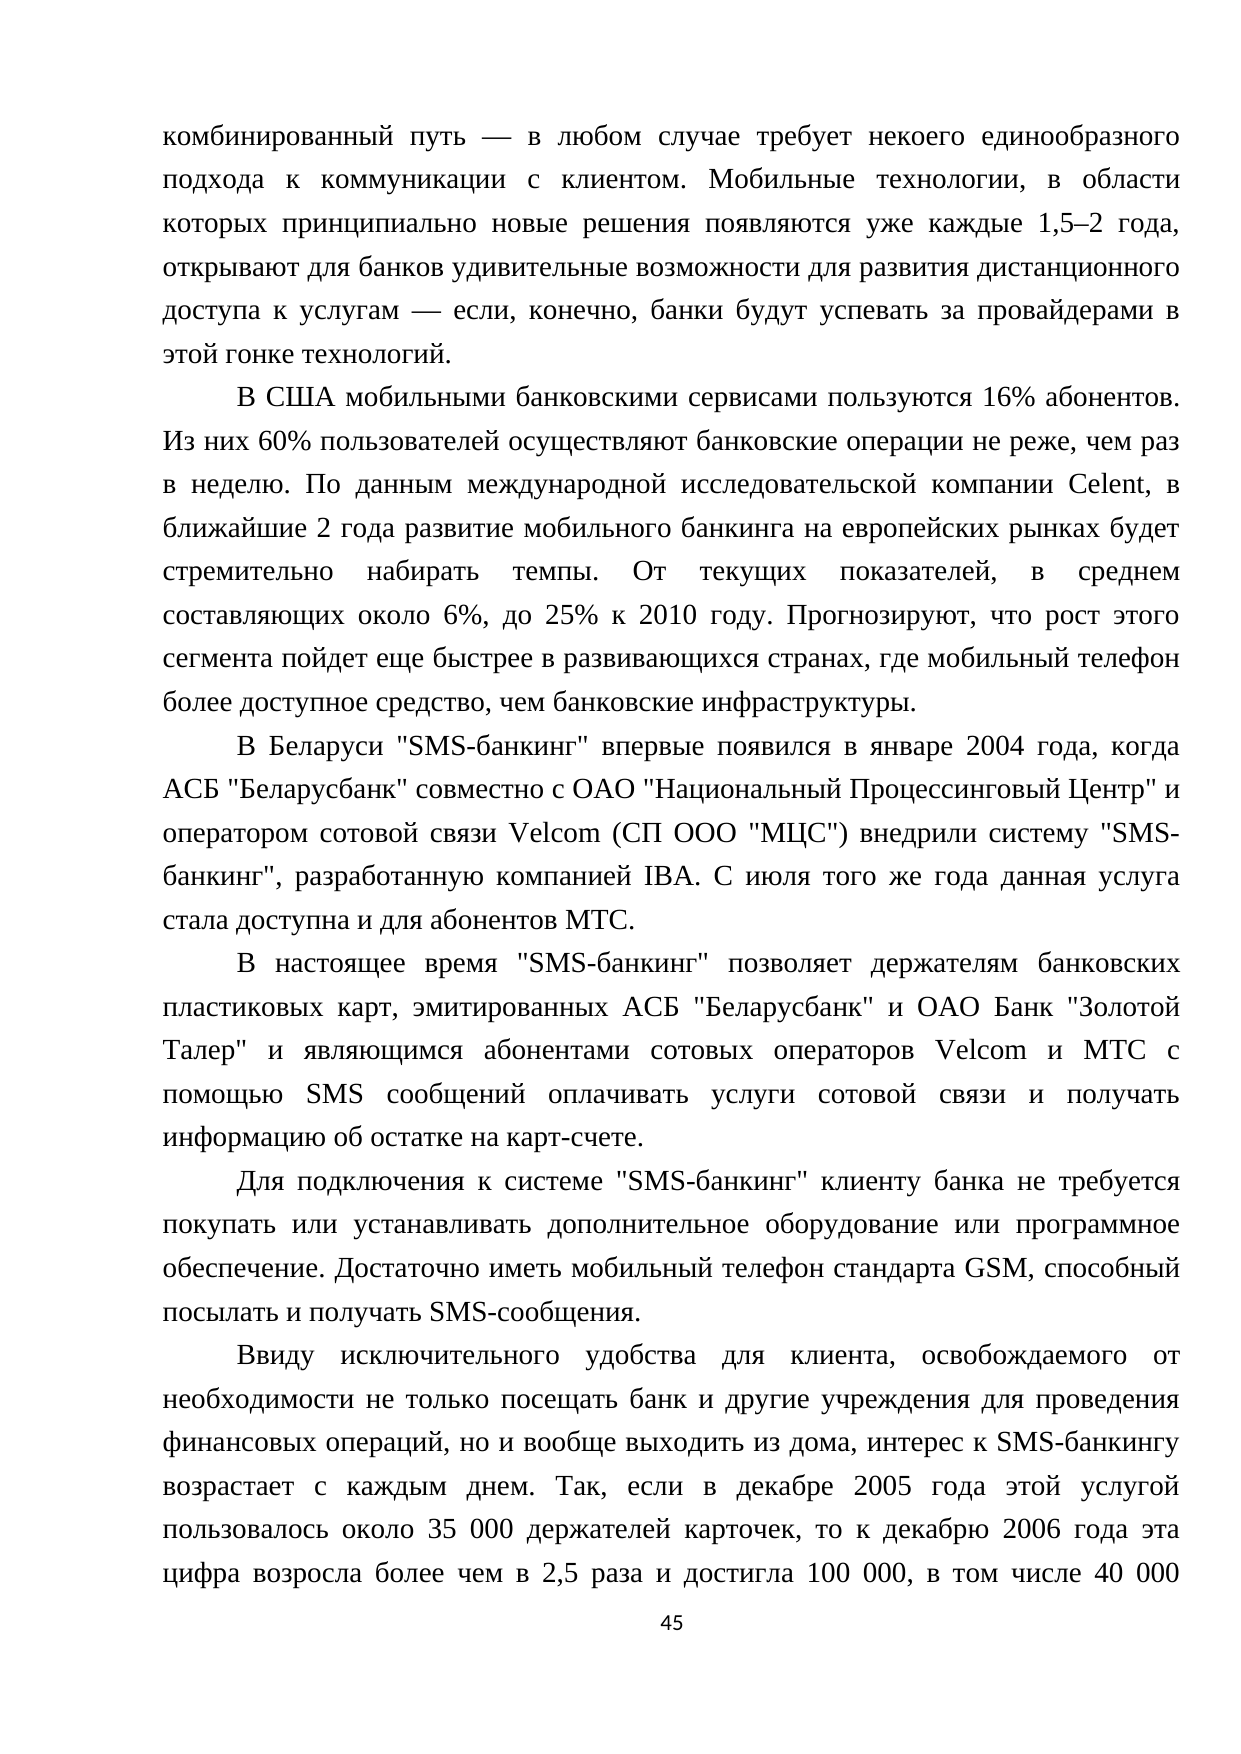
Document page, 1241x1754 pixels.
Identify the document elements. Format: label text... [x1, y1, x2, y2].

text В Беларуси "SMS-банкинг" впервые появился в январе 2004 года, когда АСБ "Беларусбанк" совместно с ОАО "Национальный Процессинговый Центр" и оператором сотовой связи Velcom (СП ООО "МЦС") внедрили систему "SMS-банкинг", разработанную компанией IBA. С июля того же года данная услуга стала доступна и для абонентов МТС. [162, 728, 1181, 935]
text Для подключения к системе "SMS-банкинг" клиенту банка не требуется покупать или устанавливать дополнительное оборудование или программное обеспечение. Достаточно иметь мобильный телефон стандарта GSM, способный посылать и получать SMS-сообщения. [162, 1163, 1181, 1327]
text В настоящее время "SMS-банкинг" позволяет держателям банковских пластиковых карт, эмитированных АСБ "Беларусбанк" и ОАО Банк "Золотой Талер" и являющимся абонентами сотовых операторов Velcom и МТС с помощью SMS сообщений оплачивать услуги сотовой связи и получать информацию об остатке на карт-счете. [162, 945, 1181, 1153]
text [162, 1337, 1181, 1588]
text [162, 118, 1181, 369]
text В США мобильными банковскими сервисами пользуются 16% абонентов. Из них 60% пользователей осуществляют банковские операции не реже, чем раз в неделю. По данным международной исследовательской компании Celent, в ближайшие 2 года развитие мобильного банкинга на европейских рынках будет стремительно набирать темпы. От текущих показателей, в среднем составляющих около 6%, до 25% к 2010 году. Прогнозируют, что рост этого сегмента пойдет еще быстрее в развивающихся странах, где мобильный телефон более доступное средство, чем банковские инфраструктуры. [162, 379, 1181, 718]
